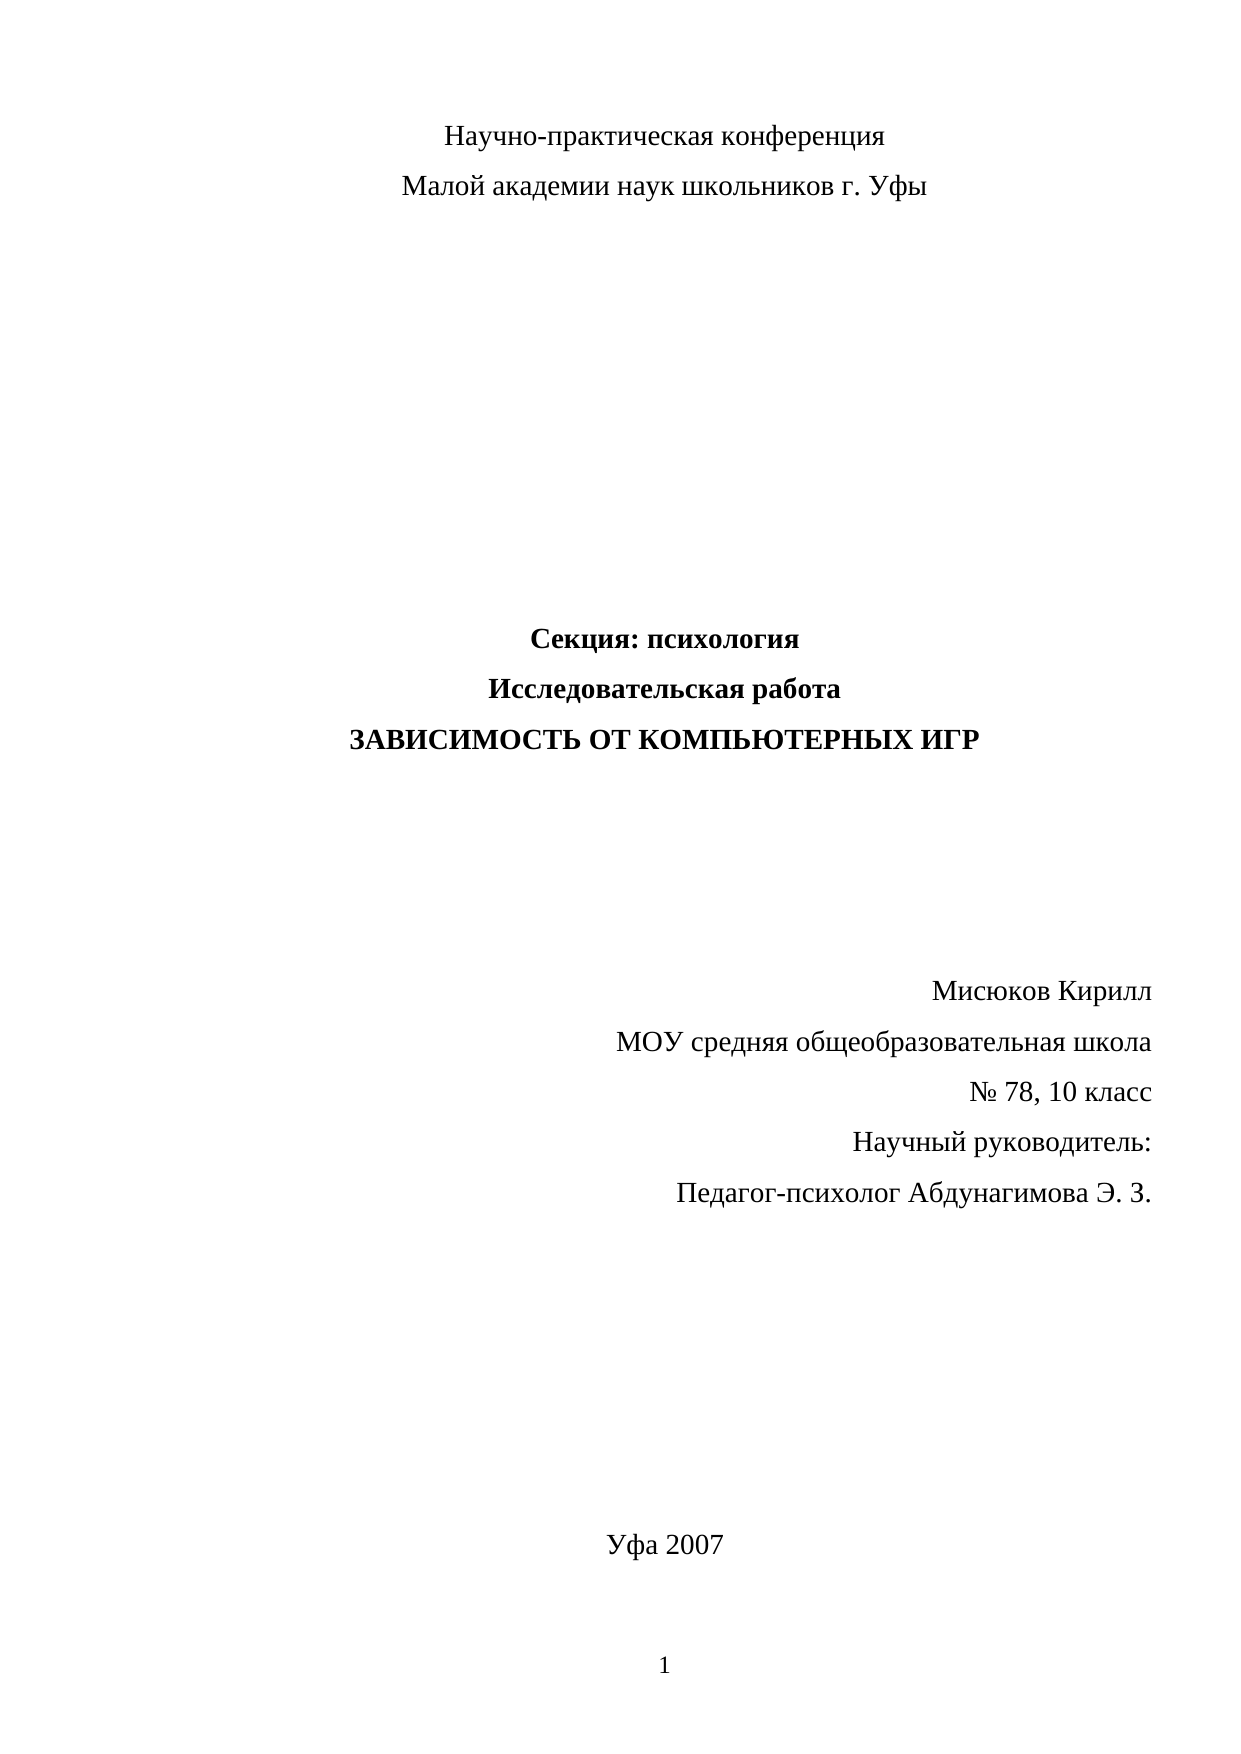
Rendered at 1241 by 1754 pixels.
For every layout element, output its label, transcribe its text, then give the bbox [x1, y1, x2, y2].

subtitle Мисюков Кирилл [177, 973, 1152, 1007]
text Научный руководитель: [177, 1124, 1152, 1158]
subtitle Уфа 2007 [177, 1527, 1152, 1560]
text Исследовательская работа [177, 672, 1152, 705]
text № 78, 10 класс [177, 1074, 1152, 1108]
text ЗАВИСИМОСТЬ ОТ КОМПЬЮТЕРНЫХ ИГР [177, 722, 1152, 755]
text Секция: психология [177, 621, 1152, 655]
text Малой академии наук школьников г. Уфы [177, 168, 1152, 202]
text МОУ средняя общеобразовательная школа [177, 1024, 1152, 1057]
text Педагог-психолог Абдунагимова Э. З. [177, 1175, 1152, 1208]
text Научно-практическая конференция [177, 118, 1152, 152]
